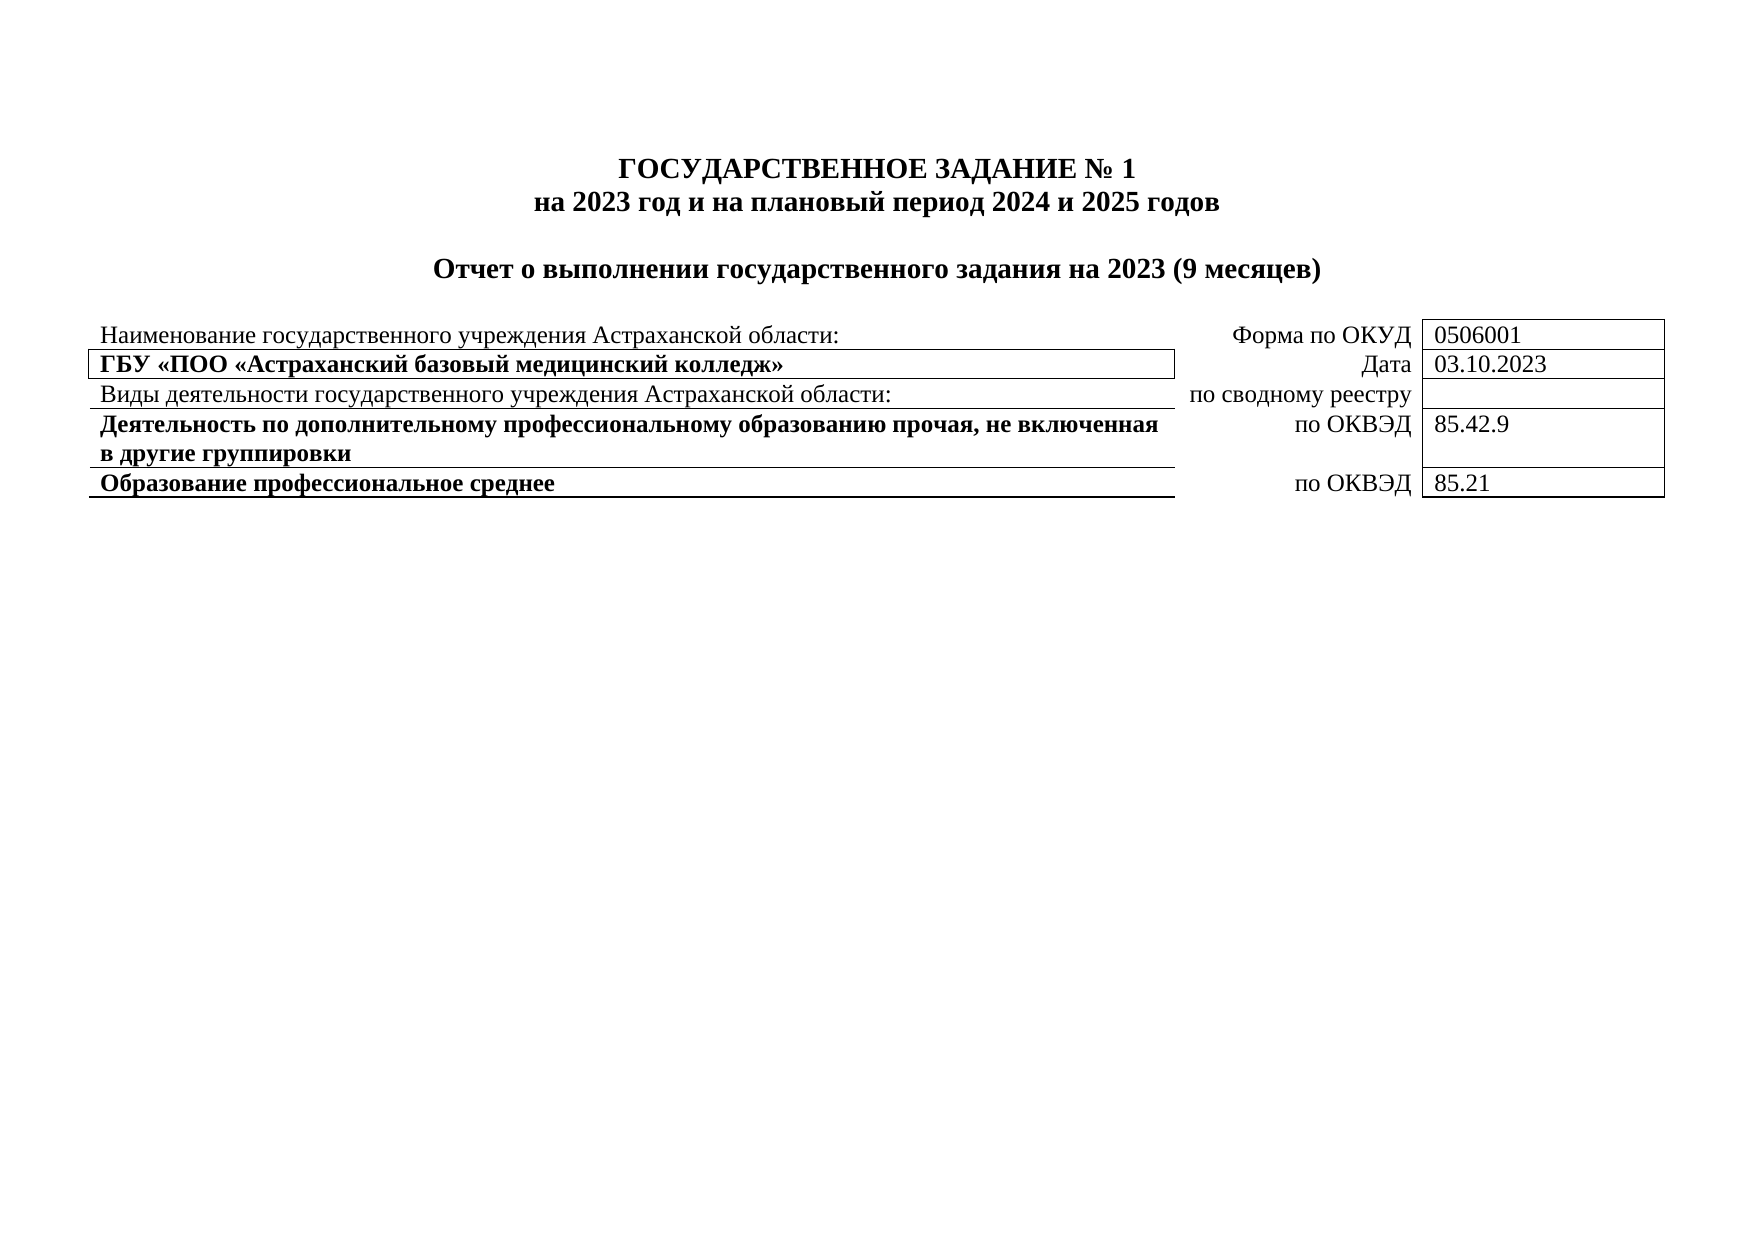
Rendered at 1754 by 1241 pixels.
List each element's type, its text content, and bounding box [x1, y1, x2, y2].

table_cell Образование профессиональное среднее [89, 468, 1174, 496]
table_cell ГБУ «ПОО «Астраханский базовый медицинский колледж» [89, 350, 1174, 378]
table_cell 85.42.9 [1423, 409, 1664, 467]
table_header Форма по ОКУД [1175, 319, 1422, 348]
table_cell [1423, 379, 1664, 408]
table_cell 85.21 [1423, 468, 1664, 496]
table_cell по ОКВЭД [1175, 467, 1422, 496]
table_cell по сводному реестру [1175, 378, 1422, 408]
table_header Наименование государственного учреждения Астраханской области: [89, 319, 1174, 348]
table_cell Дата [1175, 349, 1422, 378]
table_header 0506001 [1423, 320, 1664, 348]
table_cell по ОКВЭД [1175, 408, 1422, 467]
table_cell 03.10.2023 [1423, 350, 1664, 378]
text Отчет о выполнении государственного задания на 2023 (9 месяцев) [89, 252, 1665, 285]
text на 2023 год и на плановый период 2024 и 2025 годов [89, 184, 1665, 218]
table_cell Деятельность по дополнительному профессиональному образованию прочая, не включенная в другие группировки [89, 409, 1174, 467]
table_cell Виды деятельности государственного учреждения Астраханской области: [89, 379, 1174, 408]
text ГОСУДАРСТВЕННОЕ ЗАДАНИЕ № 1 [89, 151, 1665, 184]
